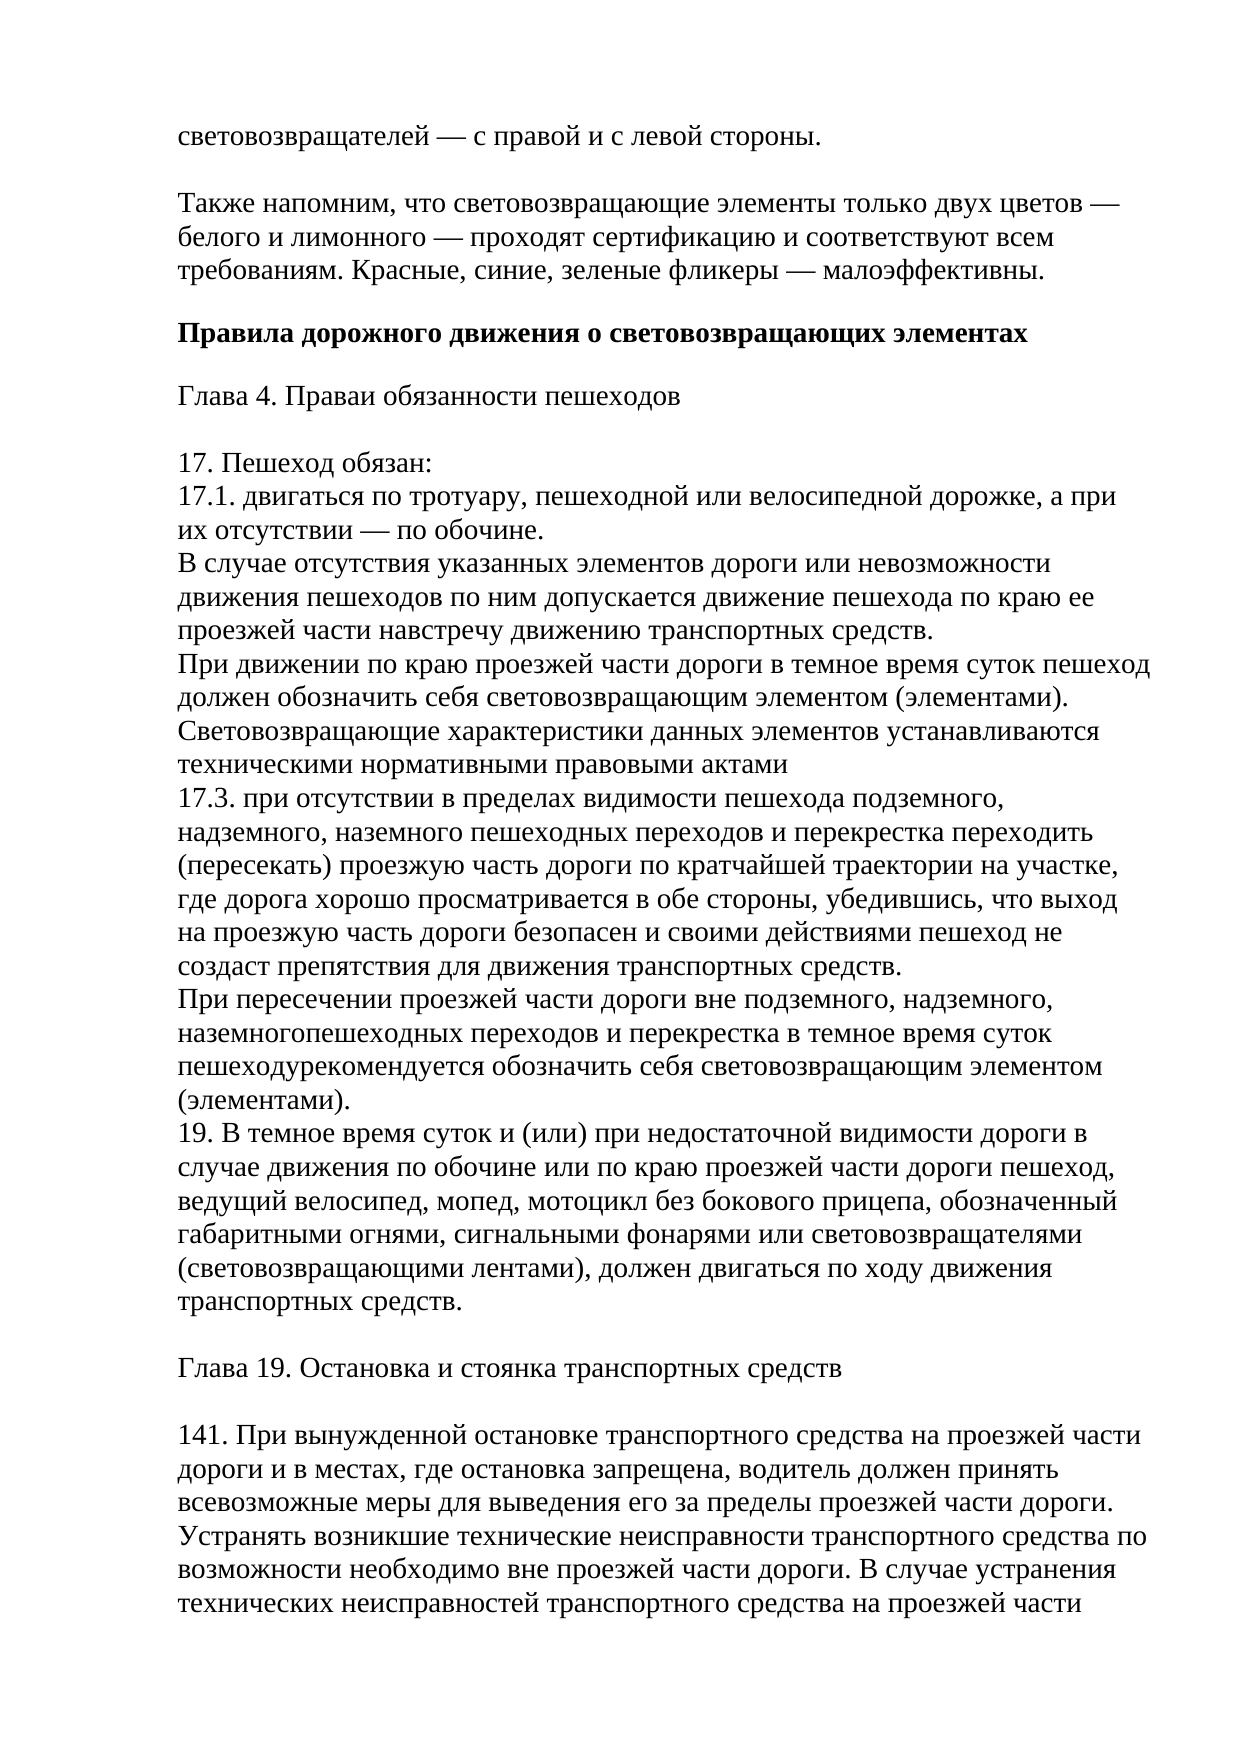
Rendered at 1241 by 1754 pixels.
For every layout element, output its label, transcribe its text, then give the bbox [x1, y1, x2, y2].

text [177, 378, 1152, 1619]
text Правила дорожного движения о световозвращающих элементах [177, 315, 1152, 348]
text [177, 118, 1152, 286]
